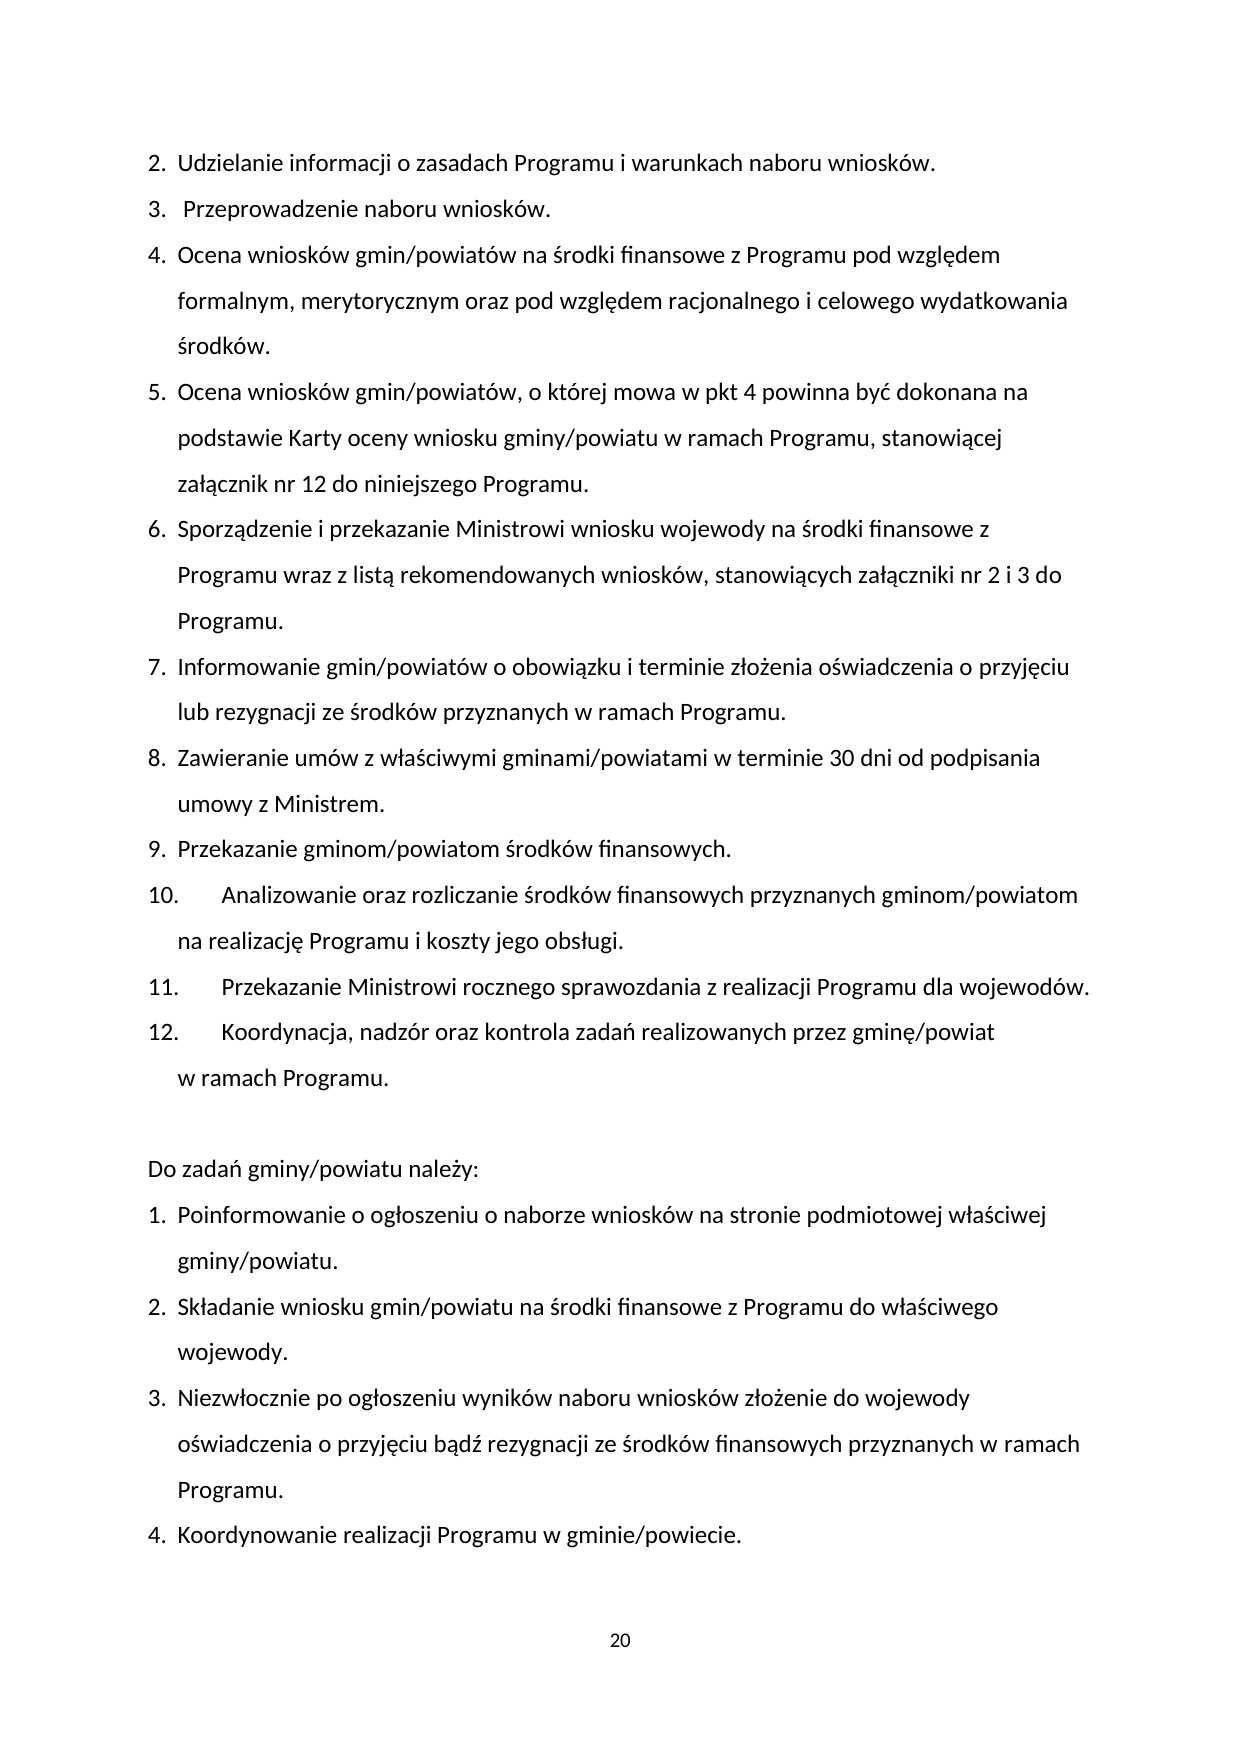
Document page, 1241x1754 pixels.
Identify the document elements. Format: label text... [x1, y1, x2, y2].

list Analizowanie oraz rozliczanie środków finansowych przyznanych gminom/powiatom na realizację Programu i koszty jego obsługi. [148, 879, 1093, 956]
list Informowanie gmin/powiatów o obowiązku i terminie złożenia oświadczenia o przyjęciu lub rezygnacji ze środków przyznanych w ramach Programu. [148, 651, 1093, 727]
list Koordynowanie realizacji Programu w gminie/powiecie. [148, 1519, 1093, 1550]
list Koordynacja, nadzór oraz kontrola zadań realizowanych przez gminę/powiat w ramach Programu. [148, 1016, 1093, 1093]
list Sporządzenie i przekazanie Ministrowi wniosku wojewody na środki finansowe z Programu wraz z listą rekomendowanych wniosków, stanowiących załączniki nr 2 i 3 do Programu. [148, 513, 1093, 635]
list Składanie wniosku gmin/powiatu na środki finansowe z Programu do właściwego wojewody. [148, 1291, 1093, 1367]
list Udzielanie informacji o zasadach Programu i warunkach naboru wniosków. [148, 148, 1093, 178]
list Ocena wniosków gmin/powiatów na środki finansowe z Programu pod względem formalnym, merytorycznym oraz pod względem racjonalnego i celowego wydatkowania środków. [148, 239, 1093, 361]
list Zawieranie umów z właściwymi gminami/powiatami w terminie 30 dni od podpisania umowy z Ministrem. [148, 742, 1093, 818]
text Do zadań gminy/powiatu należy: [148, 1154, 1093, 1184]
list Ocena wniosków gmin/powiatów, o której mowa w pkt 4 powinna być dokonana na podstawie Karty oceny wniosku gminy/powiatu w ramach Programu, stanowiącej załącznik nr 12 do niniejszego Programu. [148, 376, 1093, 498]
list Poinformowanie o ogłoszeniu o naborze wniosków na stronie podmiotowej właściwej gminy/powiatu. [148, 1199, 1093, 1276]
list Przekazanie Ministrowi rocznego sprawozdania z realizacji Programu dla wojewodów. [148, 971, 1093, 1001]
list Przeprowadzenie naboru wniosków. [148, 193, 1093, 224]
list Przekazanie gminom/powiatom środków finansowych. [148, 833, 1093, 864]
list Niezwłocznie po ogłoszeniu wyników naboru wniosków złożenie do wojewody oświadczenia o przyjęciu bądź rezygnacji ze środków finansowych przyznanych w ramach Programu. [148, 1382, 1093, 1504]
